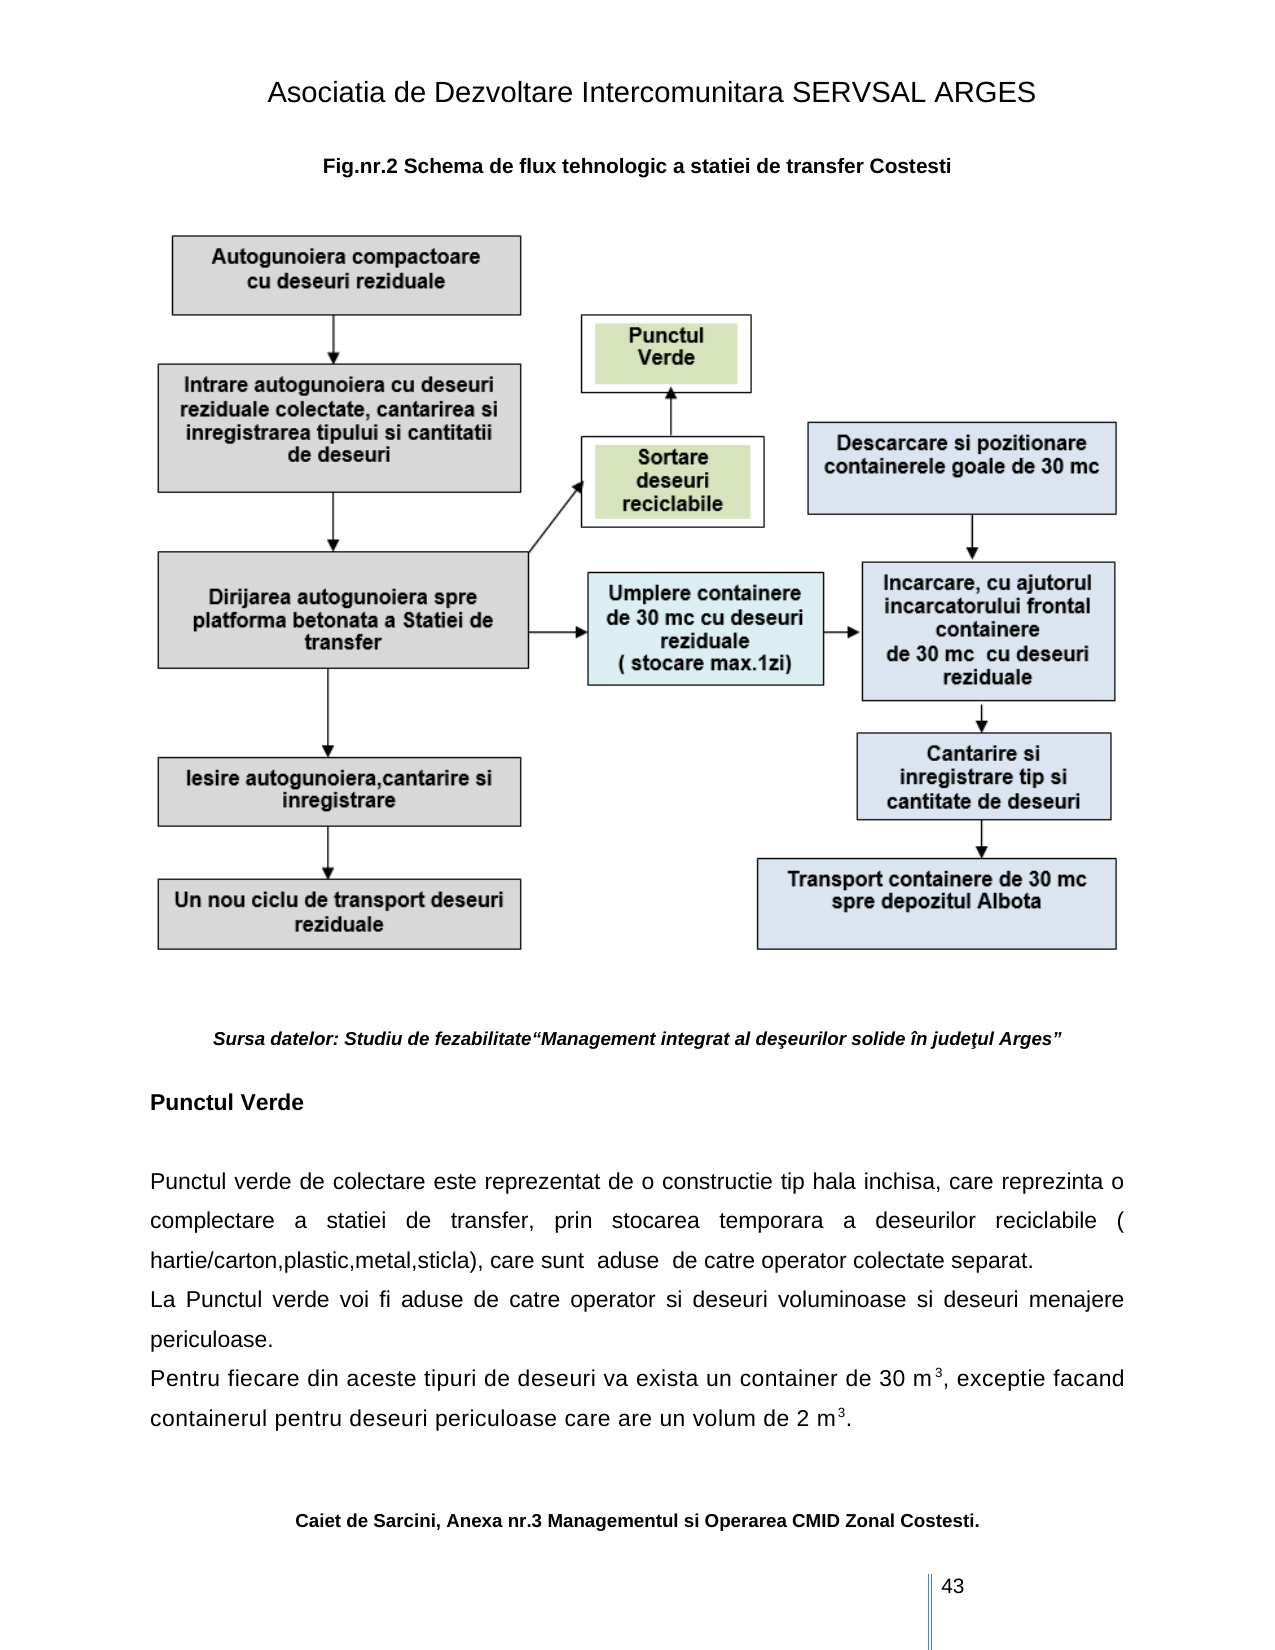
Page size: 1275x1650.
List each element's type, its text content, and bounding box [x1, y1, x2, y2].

text Fig.nr.2 Schema de flux tehnologic a statiei de transfer Costesti [150, 154, 1125, 178]
text La Punctul verde voi fi aduse de catre operator si deseuri voluminoase si deseuri menajere periculoase. [150, 1286, 1125, 1352]
picture [150, 229, 1125, 959]
text Punctul verde de colectare este reprezentat de o constructie tip hala inchisa, care reprezinta o complectare a statiei de transfer, prin stocarea temporara a deseurilor reciclabile ( hartie/carton,plastic,metal,sticla), care sunt aduse de catre operator colectate separat. [150, 1168, 1125, 1273]
text Sursa datelor: Studiu de fezabilitate“Management integrat al deşeurilor solide în judeţul Arges” [150, 1028, 1125, 1049]
text Pentru fiecare din aceste tipuri de deseuri va exista un container de 30 m3, exceptie facand containerul pentru deseuri periculoase care are un volum de 2 m3. [150, 1365, 1125, 1431]
text Punctul Verde [150, 1089, 1125, 1115]
